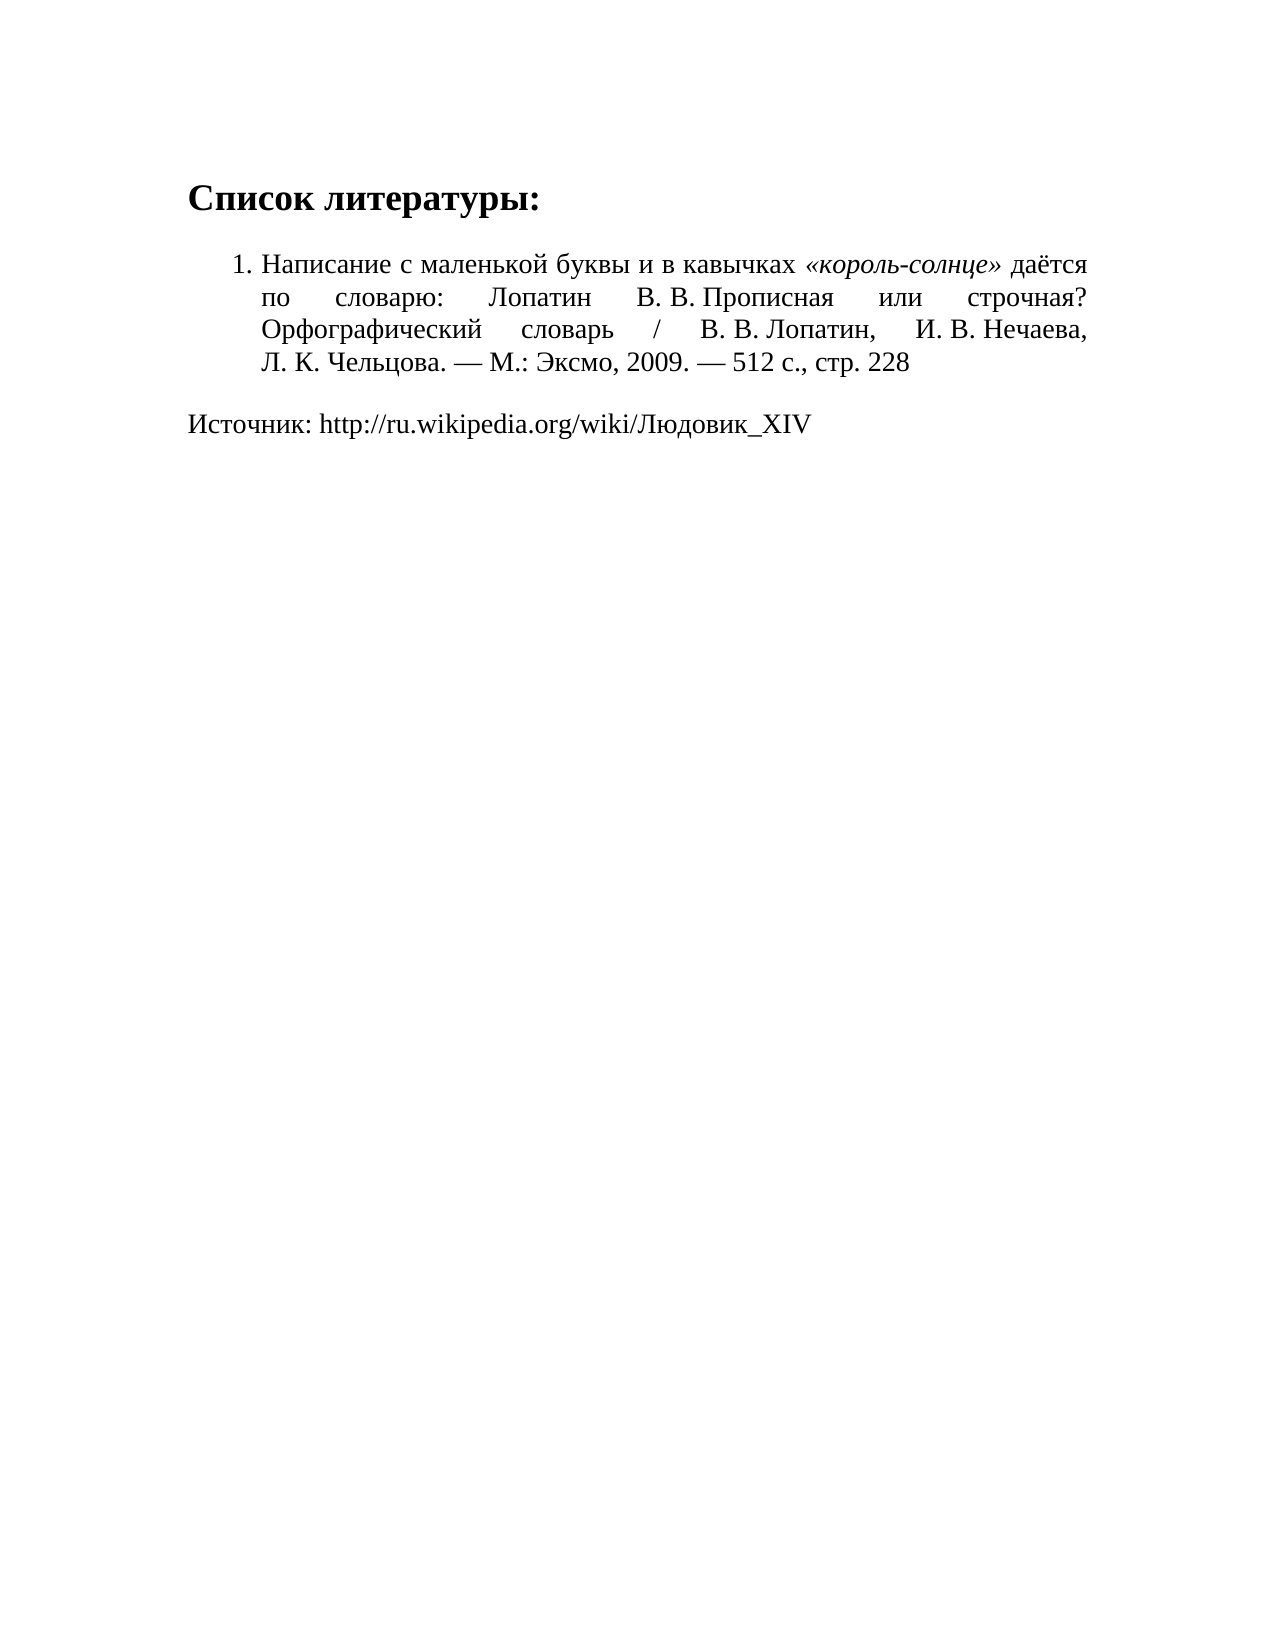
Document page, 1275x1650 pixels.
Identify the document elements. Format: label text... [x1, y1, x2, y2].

text Источник: http://ru.wikipedia.org/wiki/Людовик_XIV [187, 407, 1087, 439]
list Написание с маленькой буквы и в кавычках «король-солнце» даётся по словарю: Лопатин В. В. Прописная или строчная? Орфографический словарь / В. В. Лопатин, И. В. Нечаева, Л. К. Чельцова. — М.: Эксмо, 2009. — 512 с., стр. 228 [232, 248, 1087, 377]
list Список литературы: [187, 175, 1087, 218]
